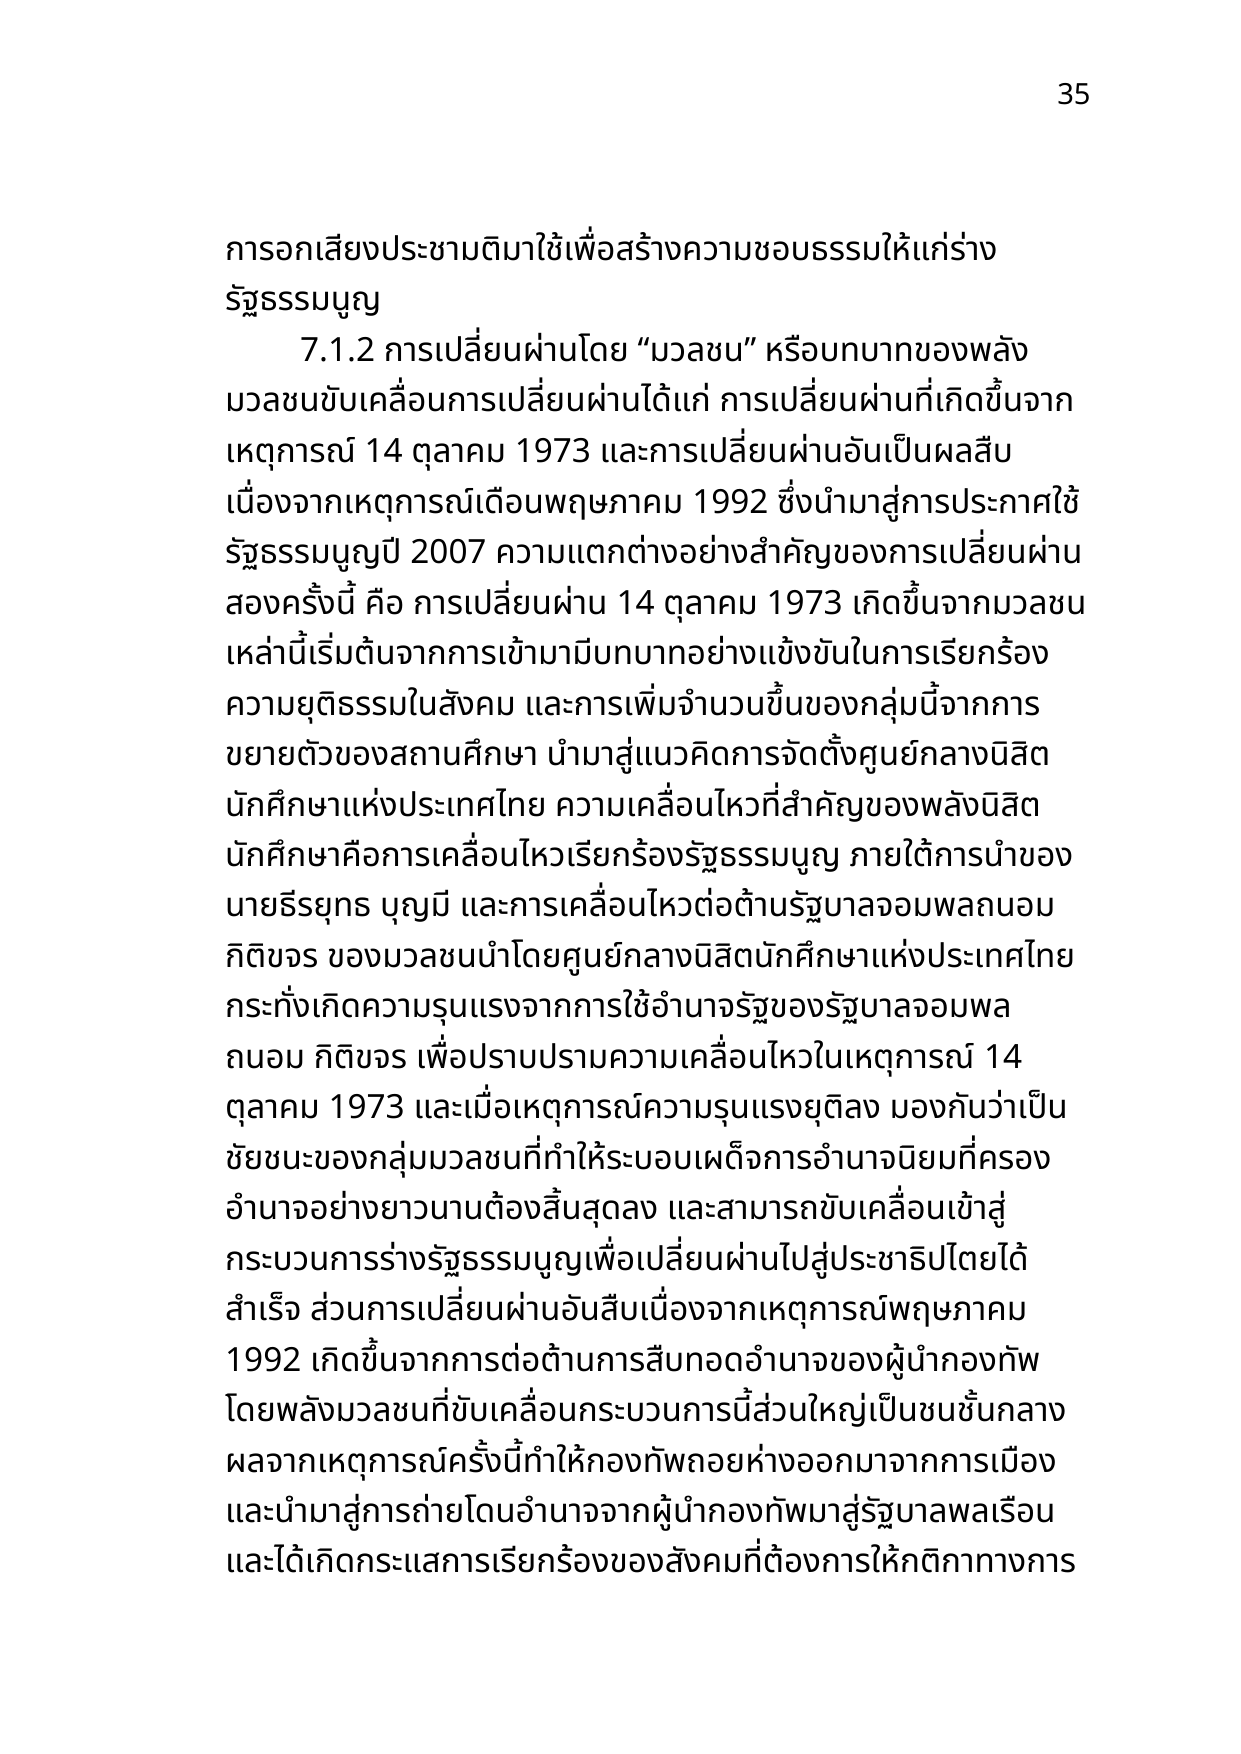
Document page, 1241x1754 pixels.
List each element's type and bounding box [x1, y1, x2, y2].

text [225, 326, 1090, 1588]
text [225, 225, 1090, 326]
